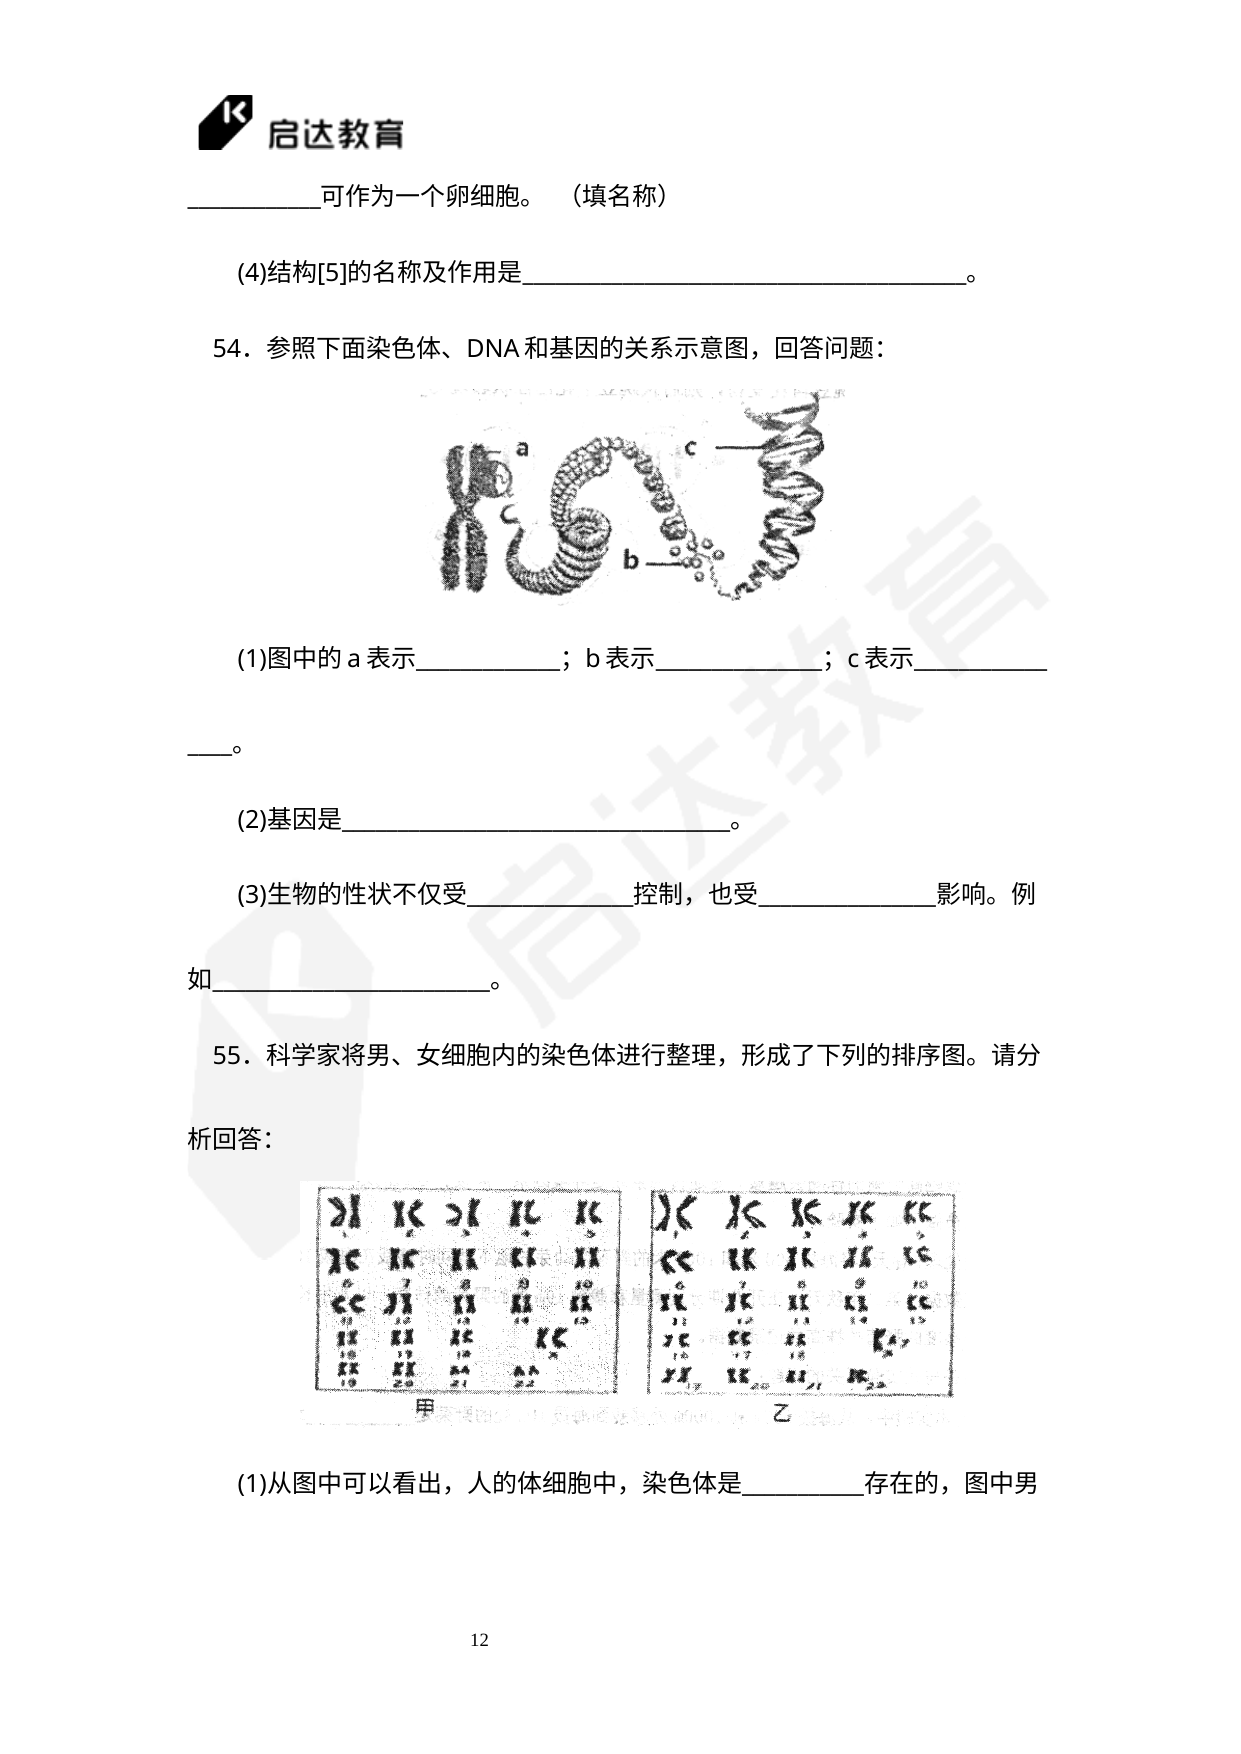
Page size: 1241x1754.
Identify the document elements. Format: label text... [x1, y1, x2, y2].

text (4)结构[5]的名称及作用是________________________________________。 [187, 238, 1053, 303]
text (3)一个鸟卵不是一个卵细胞，但图中____________、_______________、_________________可作为一个卵细胞。 （填名称） [187, 162, 1053, 227]
text 55．科学家将男、女细胞内的染色体进行整理，形成了下列的排序图。请分析回答： [187, 1021, 1053, 1170]
picture [198, 95, 404, 150]
text 54．参照下面染色体、DNA和基因的关系示意图，回答问题： [187, 314, 1053, 379]
text (3)生物的性状不仅受_______________控制，也受________________影响。例如_________________________。 [187, 861, 1053, 1010]
text (1)从图中可以看出，人的体细胞中，染色体是___________存在的，图中男女都一样的染色体标号为________________，此外还有一对称为________________________________。 [187, 1449, 1053, 1514]
text (1)图中的a表示_____________；b表示_______________；c表示________________。 [187, 624, 1053, 774]
text (2)基因是___________________________________。 [187, 785, 1053, 850]
